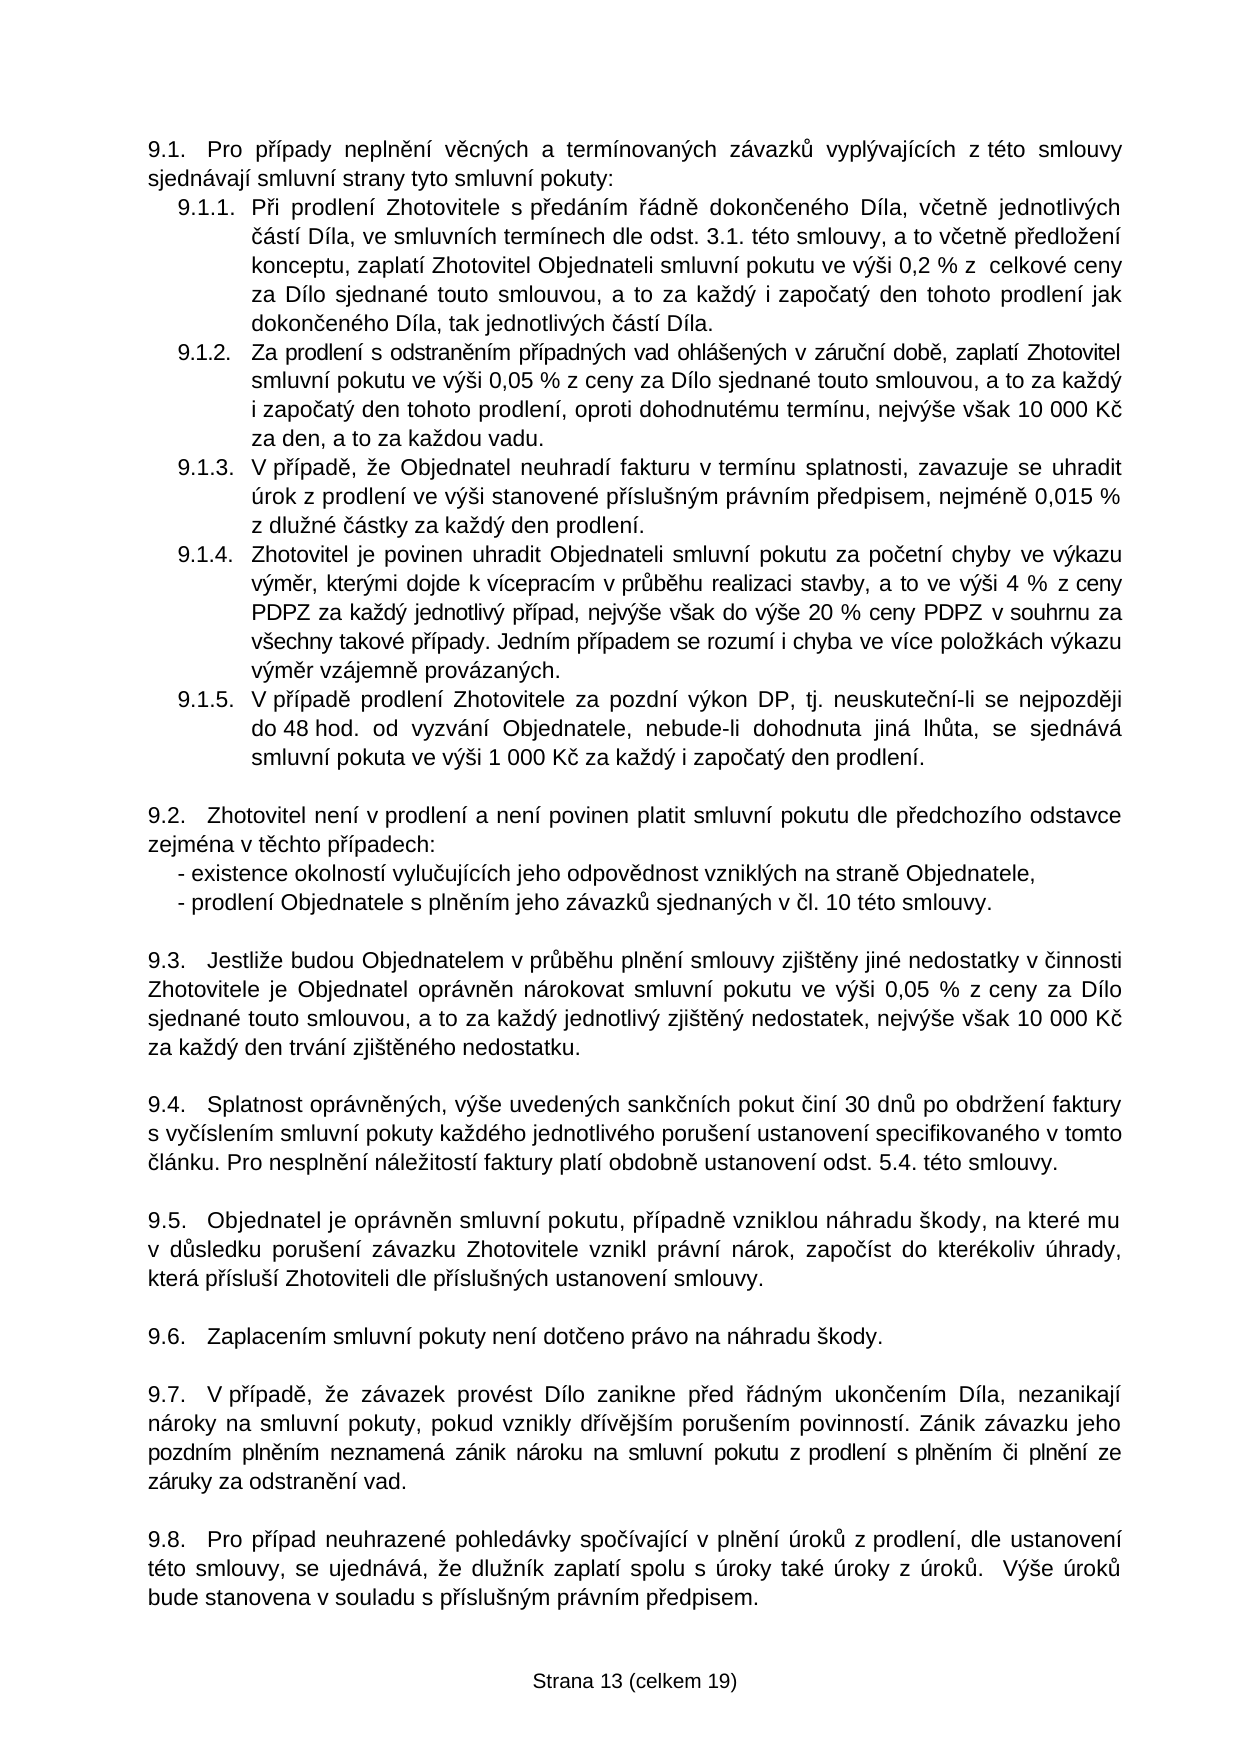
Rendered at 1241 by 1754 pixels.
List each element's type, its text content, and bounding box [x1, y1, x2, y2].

text - prodlení Objednatele s plněním jeho závazků sjednaných v čl. 10 této smlouvy. [148, 889, 1111, 915]
list V případě, že Objednatel neuhradí fakturu v termínu splatnosti, zavazuje se uhradit úrok z prodlení ve výši stanovené příslušným právním předpisem, nejméně 0,015 % z dlužné částky za každý den prodlení. [177, 454, 1122, 539]
list Pro případ neuhrazené pohledávky spočívající v plnění úroků z prodlení, dle ustanovení této smlouvy, se ujednává, že dlužník zaplatí spolu s úroky také úroky z úroků. Výše úroků bude stanovena v souladu s příslušným právním předpisem. [148, 1526, 1122, 1610]
list Zhotovitel není v prodlení a není povinen platit smluvní pokutu dle předchozího odstavce zejména v těchto případech: [148, 802, 1122, 857]
list Zaplacením smluvní pokuty není dotčeno právo na náhradu škody. [148, 1323, 1122, 1349]
text - existence okolností vylučujících jeho odpovědnost vzniklých na straně Objednatele, [148, 860, 1111, 886]
list V případě, že závazek provést Dílo zanikne před řádným ukončením Díla, nezanikají nároky na smluvní pokuty, pokud vznikly dřívějším porušením povinností. Zánik závazku jeho pozdním plněním neznamená zánik nároku na smluvní pokutu z prodlení s plněním či plnění ze záruky za odstranění vad. [148, 1381, 1122, 1494]
list Splatnost oprávněných, výše uvedených sankčních pokut činí 30 dnů po obdržení faktury s vyčíslením smluvní pokuty každého jednotlivého porušení ustanovení specifikovaného v tomto článku. Pro nesplnění náležitostí faktury platí obdobně ustanovení odst. 5.4. této smlouvy. [148, 1091, 1122, 1176]
list Objednatel je oprávněn smluvní pokutu, případně vzniklou náhradu škody, na které mu v důsledku porušení závazku Zhotovitele vznikl právní nárok, započíst do kterékoliv úhrady, která přísluší Zhotoviteli dle příslušných ustanovení smlouvy. [148, 1207, 1122, 1292]
list Pro případy neplnění věcných a termínovaných závazků vyplývajících z této smlouvy sjednávají smluvní strany tyto smluvní pokuty: [148, 136, 1122, 191]
list Za prodlení s odstraněním případných vad ohlášených v záruční době, zaplatí Zhotovitel smluvní pokutu ve výši 0,05 % z ceny za Dílo sjednané touto smlouvou, a to za každý i započatý den tohoto prodlení, oproti dohodnutému termínu, nejvýše však 10 000 Kč za den, a to za každou vadu. [177, 338, 1122, 452]
list Zhotovitel je povinen uhradit Objednateli smluvní pokutu za početní chyby ve výkazu výměr, kterými dojde k vícepracím v průběhu realizaci stavby, a to ve výši 4 % z ceny PDPZ za každý jednotlivý případ, nejvýše však do výše 20 % ceny PDPZ v souhrnu za všechny takové případy. Jedním případem se rozumí i chyba ve více položkách výkazu výměr vzájemně provázaných. [177, 541, 1122, 683]
list Jestliže budou Objednatelem v průběhu plnění smlouvy zjištěny jiné nedostatky v činnosti Zhotovitele je Objednatel oprávněn nárokovat smluvní pokutu ve výši 0,05 % z ceny za Dílo sjednané touto smlouvou, a to za každý jednotlivý zjištěný nedostatek, nejvýše však 10 000 Kč za každý den trvání zjištěného nedostatku. [148, 947, 1122, 1060]
list V případě prodlení Zhotovitele za pozdní výkon DP, tj. neuskuteční-li se nejpozději do 48 hod. od vyzvání Objednatele, nebude-li dohodnuta jiná lhůta, se sjednává smluvní pokuta ve výši 1 000 Kč za každý i započatý den prodlení. [177, 686, 1122, 770]
list Při prodlení Zhotovitele s předáním řádně dokončeného Díla, včetně jednotlivých částí Díla, ve smluvních termínech dle odst. 3.1. této smlouvy, a to včetně předložení konceptu, zaplatí Zhotovitel Objednateli smluvní pokutu ve výši 0,2 % z celkové ceny za Dílo sjednané touto smlouvou, a to za každý i započatý den tohoto prodlení jak dokončeného Díla, tak jednotlivých částí Díla. [177, 194, 1122, 336]
